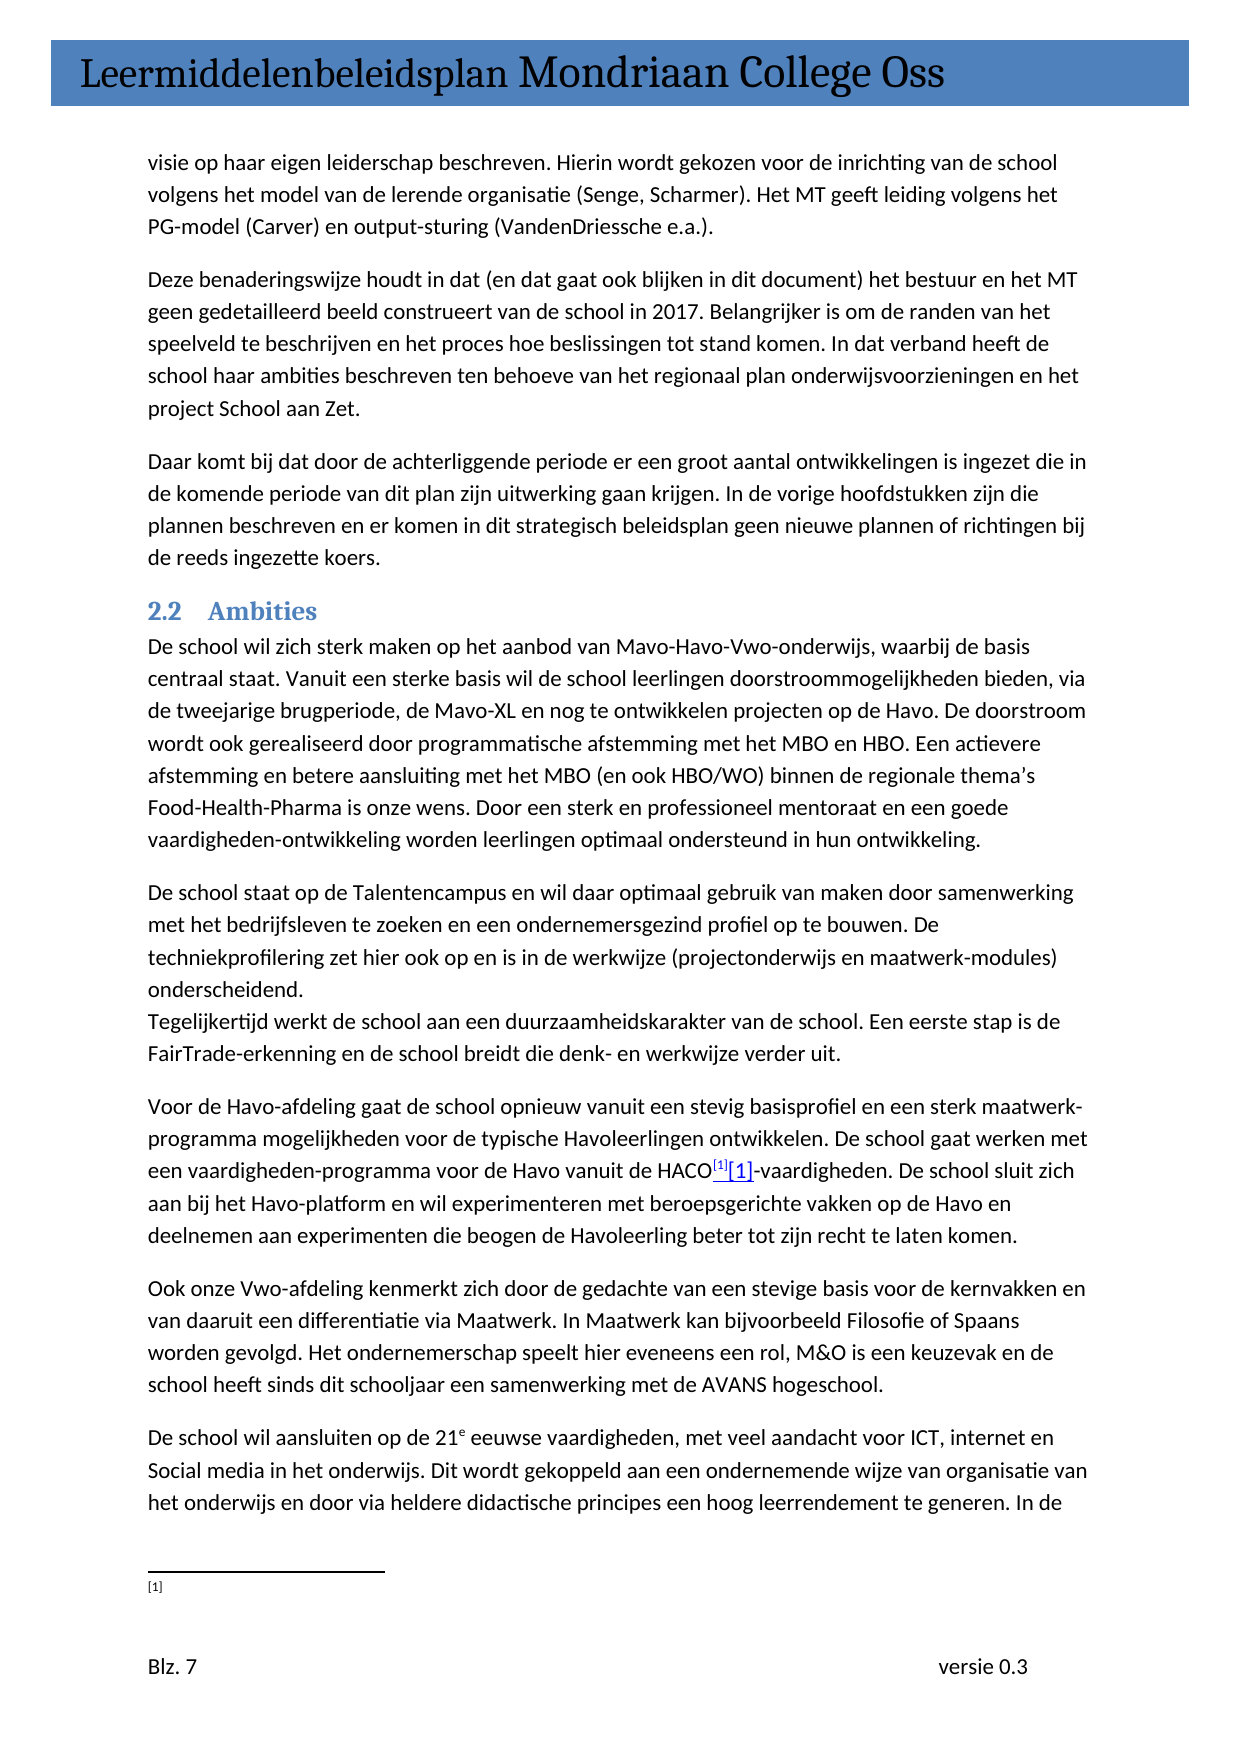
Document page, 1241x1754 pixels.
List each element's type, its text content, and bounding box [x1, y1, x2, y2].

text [148, 1423, 1093, 1516]
text Voor de Havo-afdeling gaat de school opnieuw vanuit een stevig basisprofiel en een sterk maatwerk-programma mogelijkheden voor de typische Havoleerlingen ontwikkelen. De school gaat werken met een vaardigheden-programma voor de Havo vanuit de HACO[1]-vaardigheden. De school sluit zich aan bij het Havo-platform en wil experimenteren met beroepsgerichte vakken op de Havo en deelnemen aan experimenten die beogen de Havoleerling beter tot zijn recht te laten komen. [148, 1092, 1093, 1249]
subtitle Ambities [148, 596, 1093, 627]
text De school wil zich sterk maken op het aanbod van Mavo-Havo-Vwo-onderwijs, waarbij de basis centraal staat. Vanuit een sterke basis wil de school leerlingen doorstroommogelijkheden bieden, via de tweejarige brugperiode, de Mavo-XL en nog te ontwikkelen projecten op de Havo. De doorstroom wordt ook gerealiseerd door programmatische afstemming met het MBO en HBO. Een actievere afstemming en betere aansluiting met het MBO (en ook HBO/WO) binnen de regionale thema’s Food-Health-Pharma is onze wens. Door een sterk en professioneel mentoraat en een goede vaardigheden-ontwikkeling worden leerlingen optimaal ondersteund in hun ontwikkeling. [148, 632, 1093, 853]
text Daar komt bij dat door de achterliggende periode er een groot aantal ontwikkelingen is ingezet die in de komende periode van dit plan zijn uitwerking gaan krijgen. In de vorige hoofdstukken zijn die plannen beschreven en er komen in dit strategisch beleidsplan geen nieuwe plannen of richtingen bij de reeds ingezette koers. [148, 447, 1093, 571]
text De school staat op de Talentencampus en wil daar optimaal gebruik van maken door samenwerking met het bedrijfsleven te zoeken en een ondernemersgezind profiel op te bouwen. De techniekprofilering zet hier ook op en is in de werkwijze (projectonderwijs en maatwerk-modules) onderscheidend. Tegelijkertijd werkt de school aan een duurzaamheidskarakter van de school. Een eerste stap is de FairTrade-erkenning en de school breidt die denk- en werkwijze verder uit. [148, 878, 1093, 1067]
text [148, 148, 1093, 240]
text Deze benaderingswijze houdt in dat (en dat gaat ook blijken in dit document) het bestuur en het MT geen gedetailleerd beeld construeert van de school in 2017. Belangrijker is om de randen van het speelveld te beschrijven en het proces hoe beslissingen tot stand komen. In dat verband heeft de school haar ambities beschreven ten behoeve van het regionaal plan onderwijsvoorzieningen en het project School aan Zet. [148, 265, 1093, 422]
text Ook onze Vwo-afdeling kenmerkt zich door de gedachte van een stevige basis voor de kernvakken en van daaruit een differentiatie via Maatwerk. In Maatwerk kan bijvoorbeeld Filosofie of Spaans worden gevolgd. Het ondernemerschap speelt hier eveneens een rol, M&O is een keuzevak en de school heeft sinds dit schooljaar een samenwerking met de AVANS hogeschool. [148, 1274, 1093, 1398]
